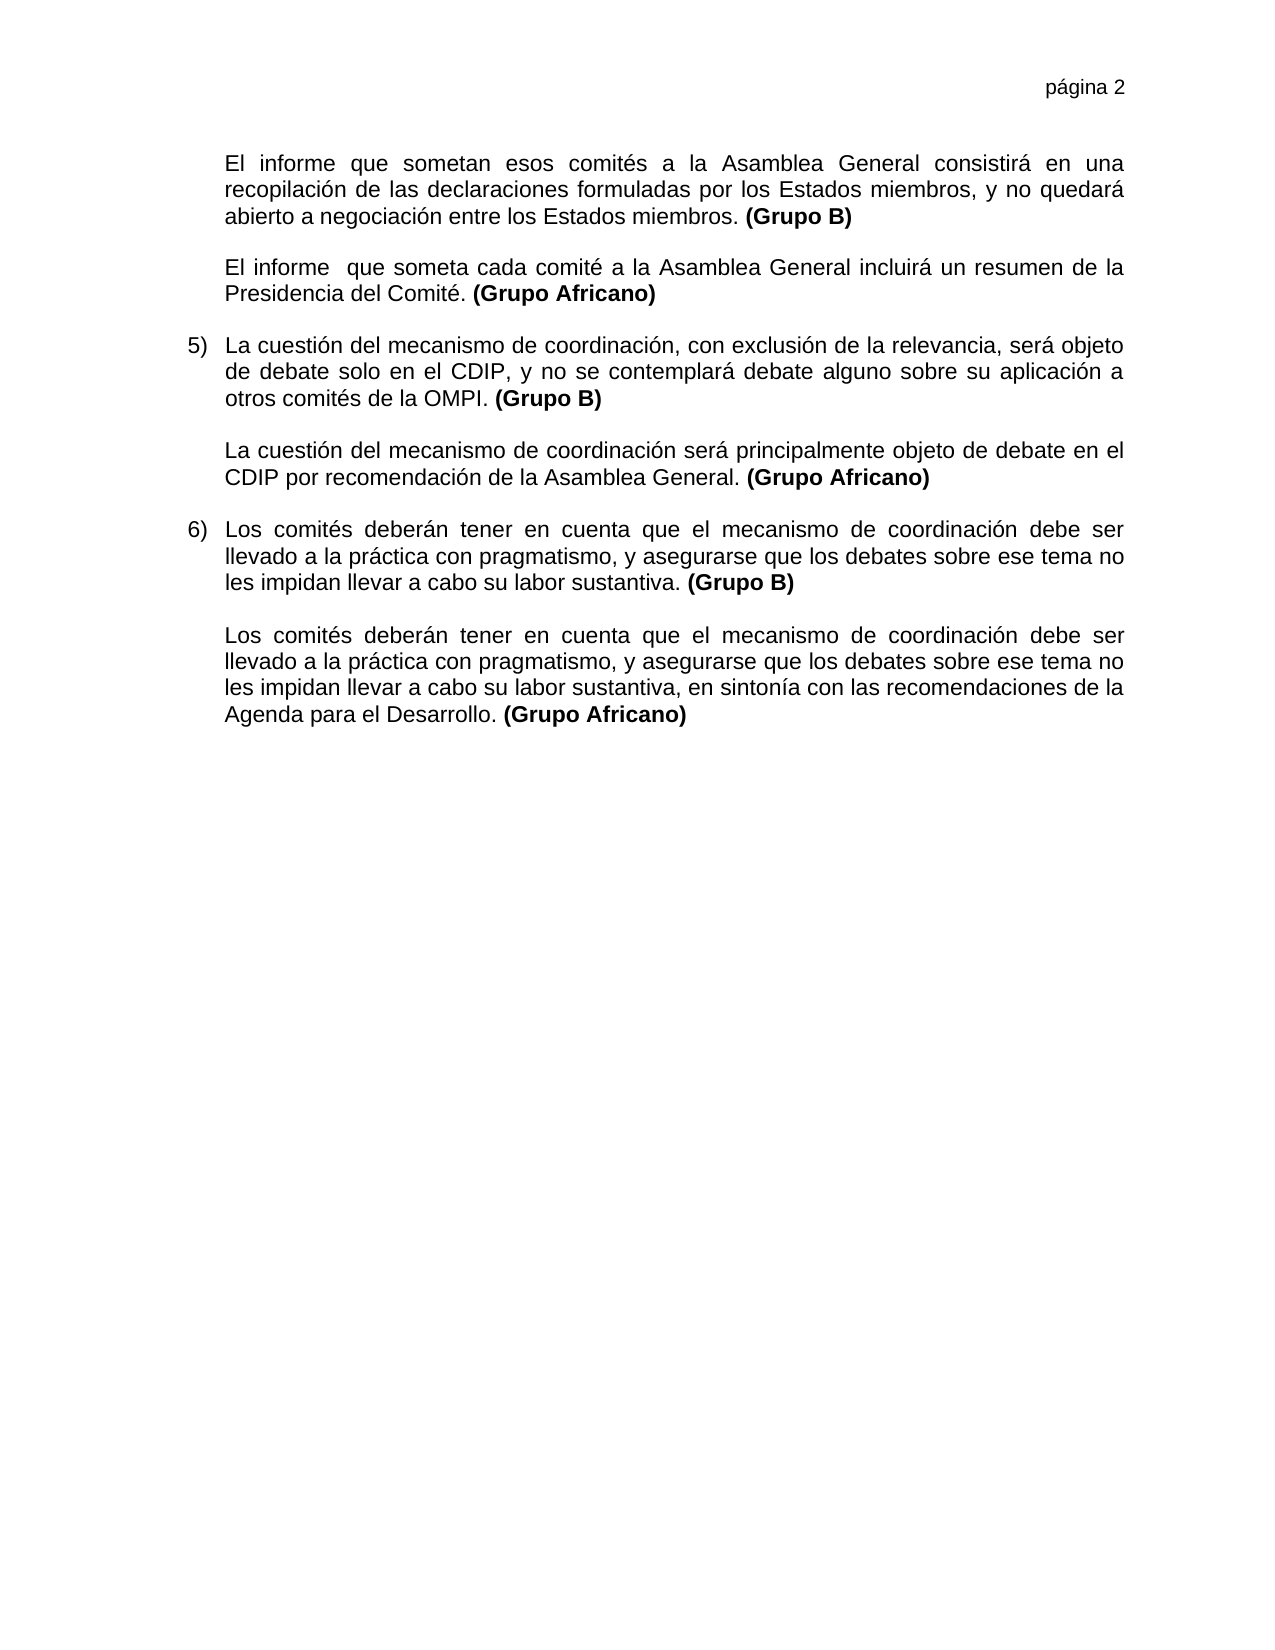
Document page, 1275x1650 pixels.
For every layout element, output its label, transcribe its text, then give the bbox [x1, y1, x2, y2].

list El informe que someta cada comité a la Asamblea General incluirá un resumen de la Presidencia del Comité. (Grupo Africano) [224, 254, 1125, 307]
list La cuestión del mecanismo de coordinación será principalmente objeto de debate en el CDIP por recomendación de la Asamblea General. (Grupo Africano) [224, 437, 1125, 490]
text Los comités deberán tener en cuenta que el mecanismo de coordinación debe ser llevado a la práctica con pragmatismo, y asegurarse que los debates sobre ese tema no les impidan llevar a cabo su labor sustantiva, en sintonía con las recomendaciones de la Agenda para el Desarrollo. (Grupo Africano) [224, 622, 1125, 727]
list Los comités deberán tener en cuenta que el mecanismo de coordinación debe ser llevado a la práctica con pragmatismo, y asegurarse que los debates sobre ese tema no les impidan llevar a cabo su labor sustantiva. (Grupo B) [187, 516, 1125, 595]
list La cuestión del mecanismo de coordinación, con exclusión de la relevancia, será objeto de debate solo en el CDIP, y no se contemplará debate alguno sobre su aplicación a otros comités de la OMPI. (Grupo B) [187, 332, 1125, 411]
list El informe que sometan esos comités a la Asamblea General consistirá en una recopilación de las declaraciones formuladas por los Estados miembros, y no quedará abierto a negociación entre los Estados miembros. (Grupo B) [224, 150, 1125, 229]
